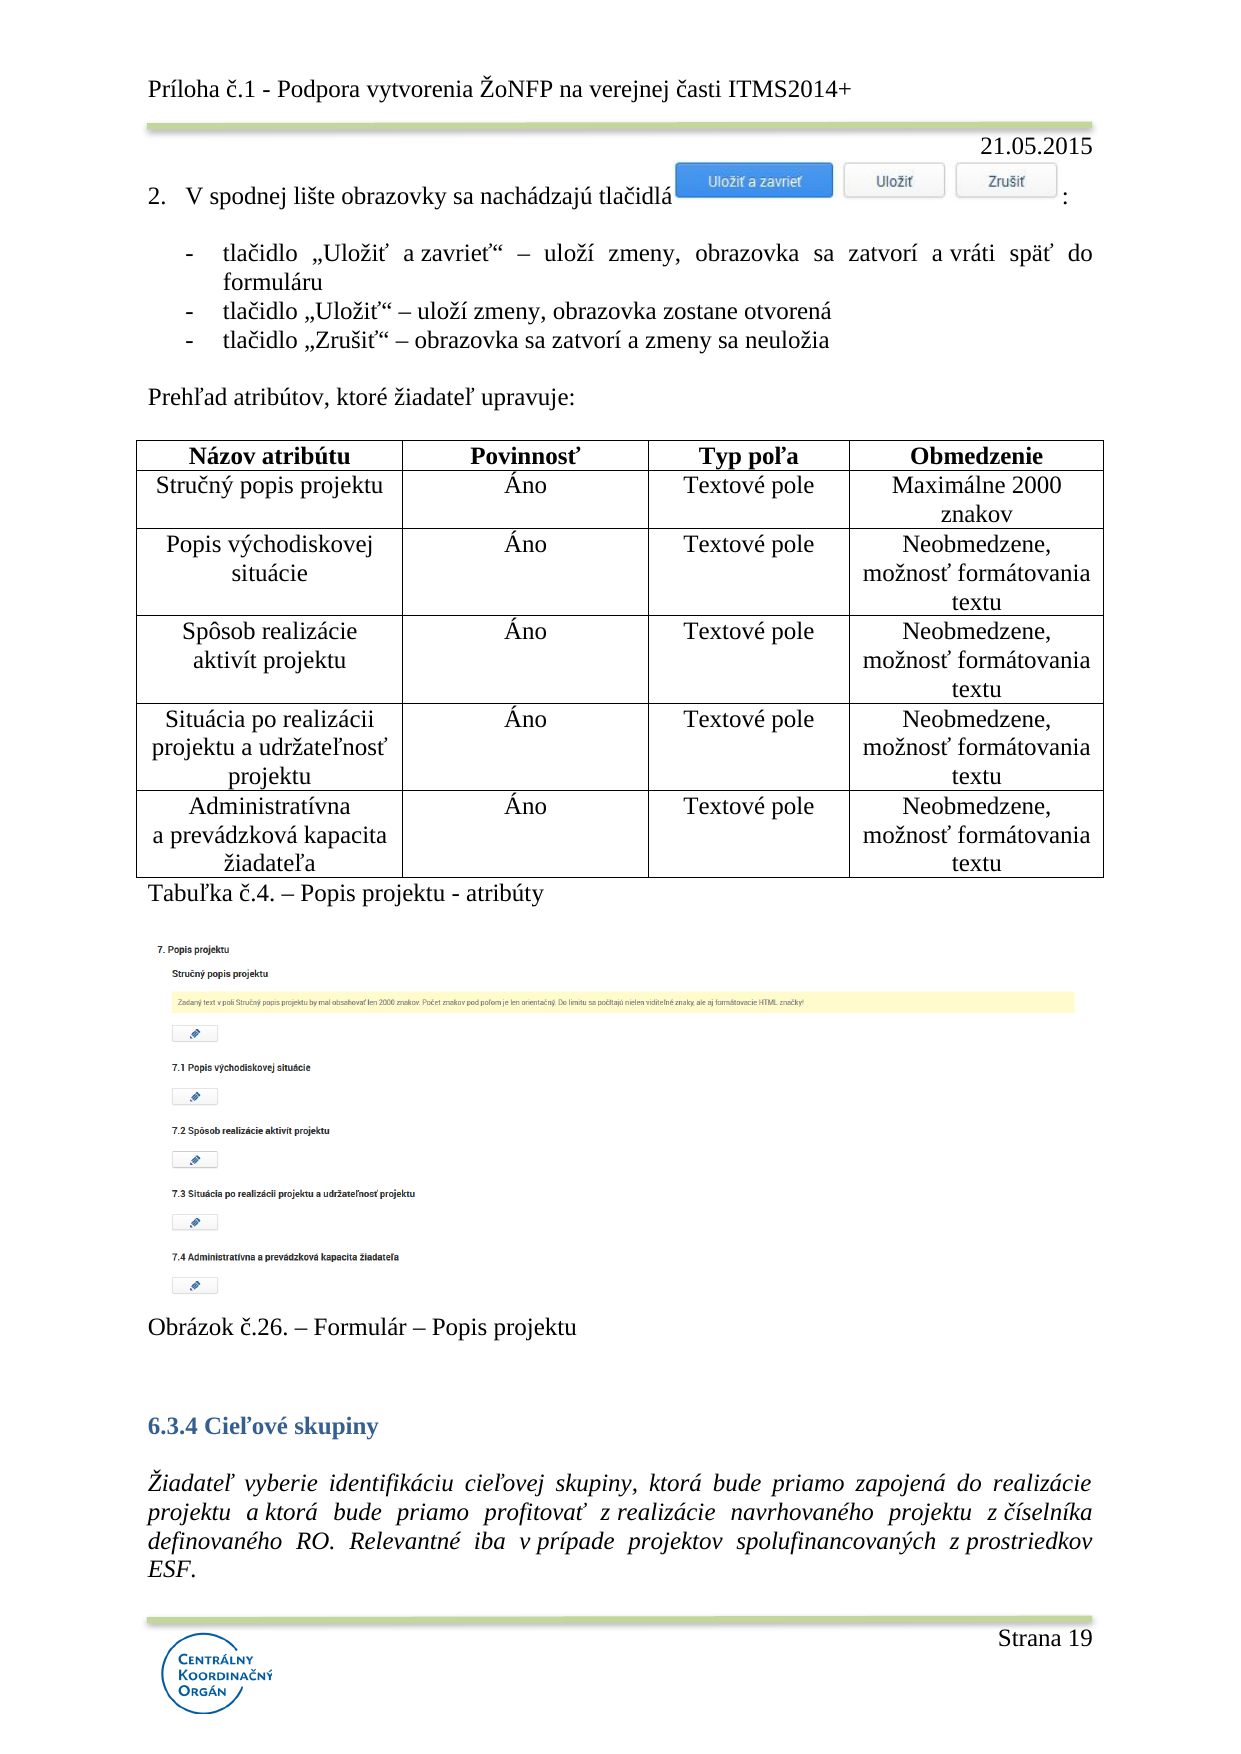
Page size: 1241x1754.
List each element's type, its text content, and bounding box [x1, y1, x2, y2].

table_cell Administratívna a prevádzková kapacita žiadateľa [137, 791, 402, 877]
table_cell Neobmedzene, možnosť formátovania textu [850, 529, 1103, 615]
table_cell Neobmedzene, možnosť formátovania textu [850, 616, 1103, 703]
table_cell Textové pole [649, 791, 849, 877]
table_cell Maximálne 2000 znakov [850, 471, 1103, 528]
picture [672, 160, 1062, 205]
list tlačidlo „Uložiť“ – uloží zmeny, obrazovka zostane otvorená [185, 296, 1093, 325]
table_cell Textové pole [649, 704, 849, 790]
table_header Obmedzenie [850, 441, 1103, 469]
table_cell Neobmedzene, možnosť formátovania textu [850, 791, 1103, 877]
table_cell Stručný popis projektu [137, 471, 402, 528]
text Tabuľka č.4. – Popis projektu - atribúty [148, 878, 1093, 907]
table_cell Neobmedzene, možnosť formátovania textu [850, 704, 1103, 790]
table_header Názov atribútu [137, 441, 402, 469]
table_cell Situácia po realizácii projektu a udržateľnosť projektu [137, 704, 402, 790]
table_cell Áno [403, 471, 648, 528]
table_header Typ poľa [649, 441, 849, 469]
table_cell Áno [403, 704, 648, 790]
picture [159, 1631, 272, 1713]
picture [147, 935, 1093, 1312]
text Žiadateľ vyberie identifikáciu cieľovej skupiny, ktorá bude priamo zapojená do realizácie projektu a ktorá bude priamo profitovať z realizácie navrhovaného projektu z číselníka definovaného RO. Relevantné iba v prípade projektov spolufinancovaných z prostriedkov ESF. [148, 1468, 1093, 1583]
text Prehľad atribútov, ktoré žiadateľ upravuje: [148, 382, 1093, 411]
table_cell Popis východiskovej situácie [137, 529, 402, 615]
text 6.3.4 Cieľové skupiny [148, 1411, 1093, 1439]
table_cell Áno [403, 791, 648, 877]
table_header Povinnosť [403, 441, 648, 469]
list tlačidlo „Zrušiť“ – obrazovka sa zatvorí a zmeny sa neuložia [185, 325, 1093, 353]
table_cell Textové pole [649, 471, 849, 528]
table_cell Áno [403, 616, 648, 703]
table_cell Textové pole [649, 616, 849, 703]
list tlačidlo „Uložiť a zavrieť“ – uloží zmeny, obrazovka sa zatvorí a vráti späť do formuláru [185, 238, 1093, 296]
table_cell Spôsob realizácie aktivít projektu [137, 616, 402, 703]
text Obrázok č.26. – Formulár – Popis projektu [148, 1312, 1093, 1340]
table_cell Áno [403, 529, 648, 615]
table_cell Textové pole [649, 529, 849, 615]
